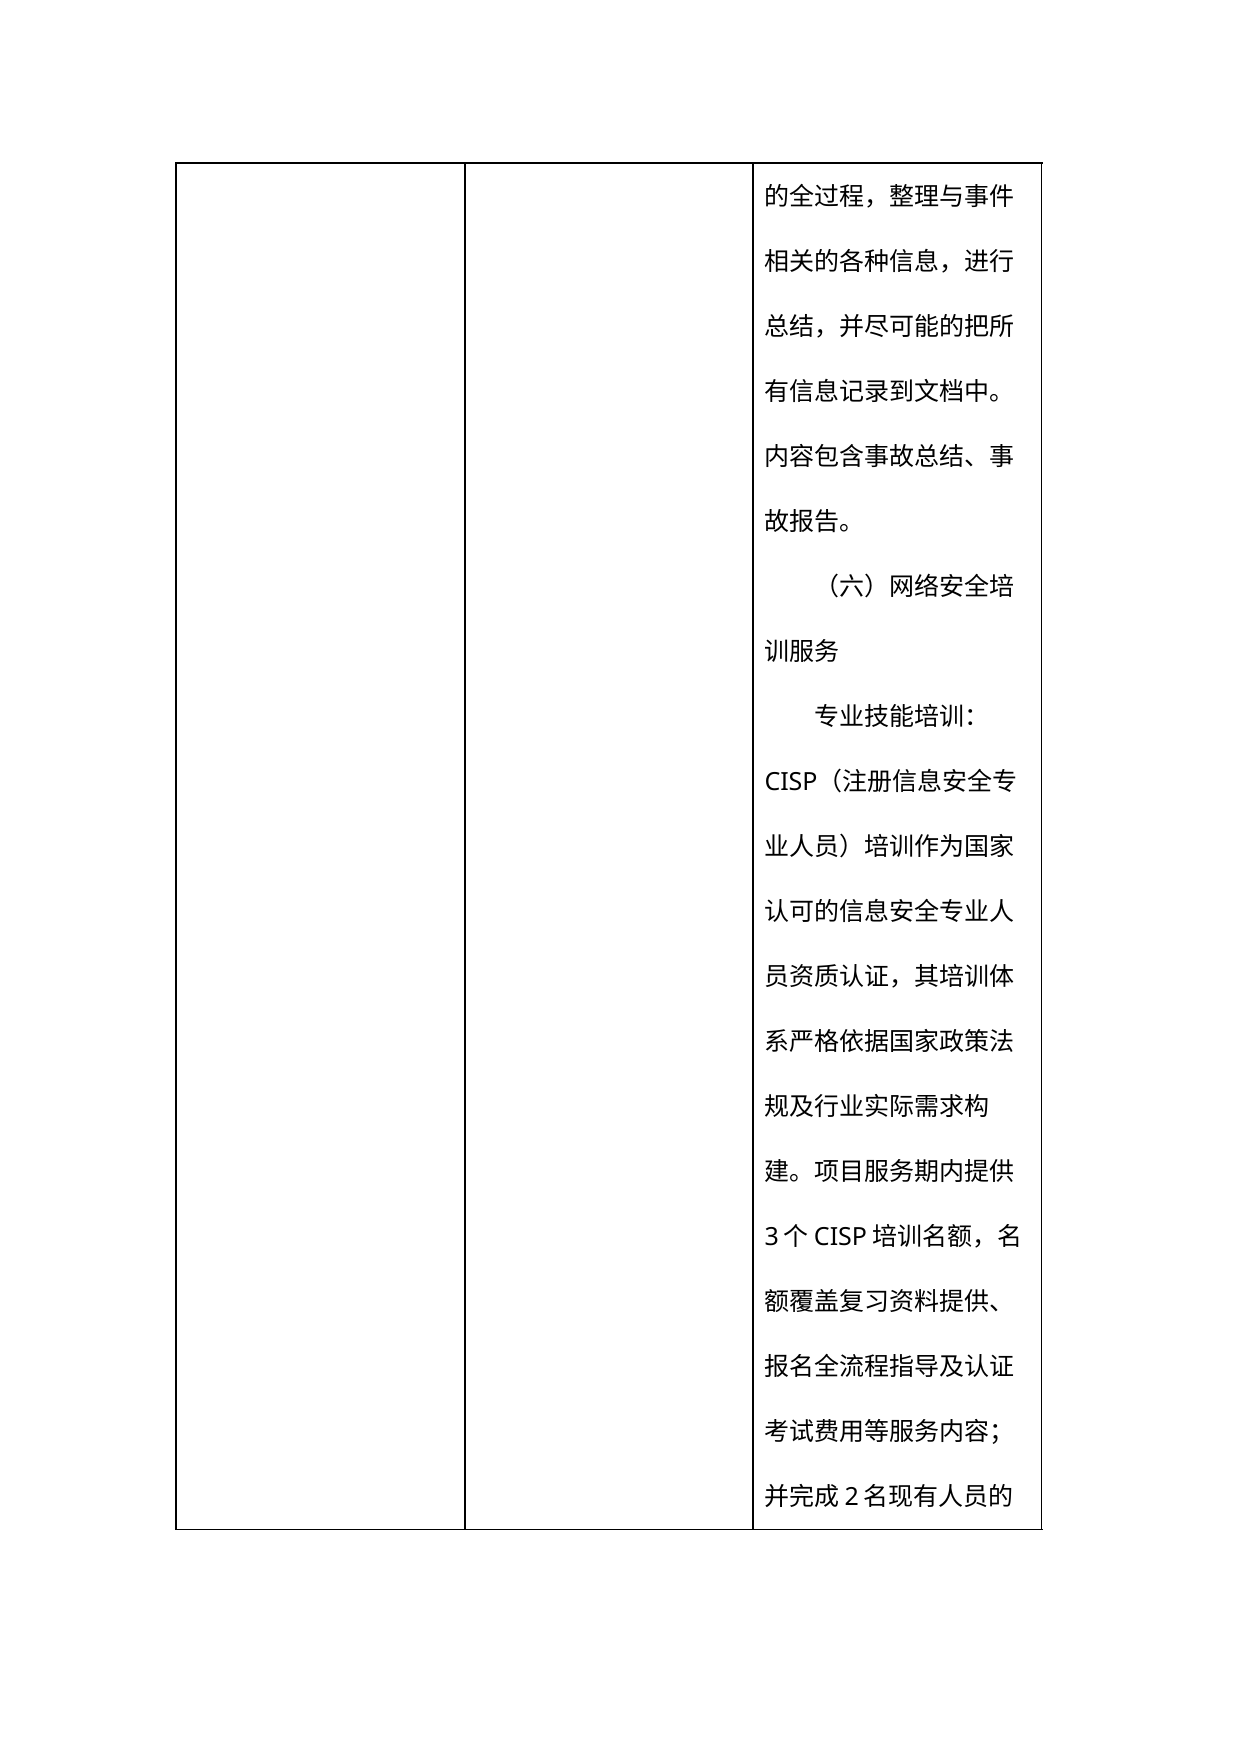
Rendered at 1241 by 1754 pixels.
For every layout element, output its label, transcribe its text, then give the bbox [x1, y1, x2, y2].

table_cell [466, 164, 752, 1528]
table_cell 3 [177, 164, 464, 1528]
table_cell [754, 164, 1041, 1528]
